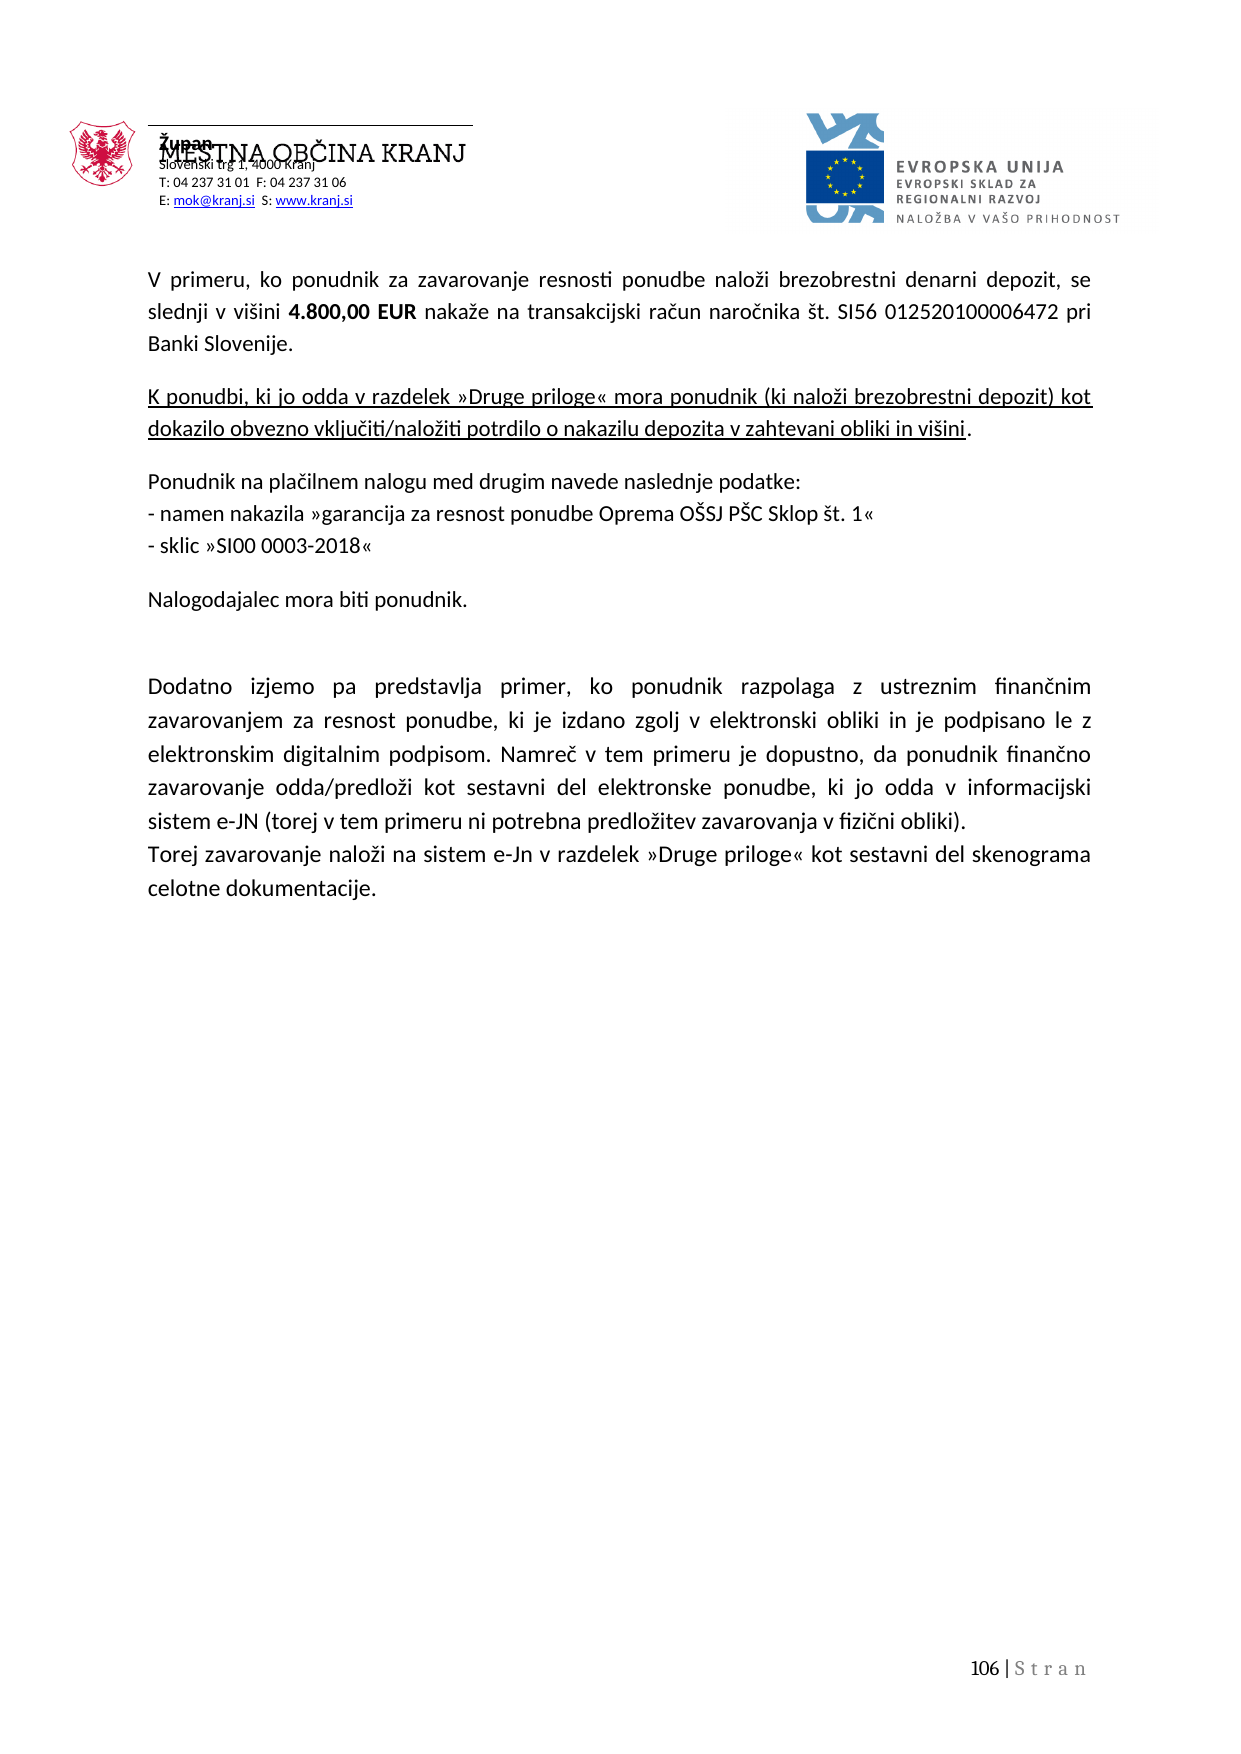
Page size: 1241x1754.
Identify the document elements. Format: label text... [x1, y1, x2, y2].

text Dodatno izjemo pa predstavlja primer, ko ponudnik razpolaga z ustreznim finančnim zavarovanjem za resnost ponudbe, ki je izdano zgolj v elektronski obliki in je podpisano le z elektronskim digitalnim podpisom. Namreč v tem primeru je dopustno, da ponudnik finančno zavarovanje odda/predloži kot sestavni del elektronske ponudbe, ki jo odda v informacijski sistem e-JN (torej v tem primeru ni potrebna predložitev zavarovanja v fizični obliki). [148, 671, 1092, 835]
picture [725, 108, 1160, 234]
text Ponudnik na plačilnem nalogu med drugim navede naslednje podatke: - namen nakazila »garancija za resnost ponudbe Oprema OŠSJ PŠC Sklop št. 1« - sklic »SI00 0003-2018« [148, 467, 1092, 560]
text K ponudbi, ki jo odda v razdelek »Druge priloge« mora ponudnik (ki naloži brezobrestni depozit) kot dokazilo obvezno vključiti/naložiti potrdilo o nakazilu depozita v zahtevani obliki in višini. [148, 408, 1092, 442]
text Torej zavarovanje naloži na sistem e-Jn v razdelek »Druge priloge« kot sestavni del skenograma celotne dokumentacije. [148, 839, 1092, 902]
text V primeru, ko ponudnik za zavarovanje resnosti ponudbe naloži brezobrestni denarni depozit, se slednji v višini 4.800,00 EUR nakaže na transakcijski račun naročnika št. SI56 012520100006472 pri Banki Slovenije. [148, 265, 1092, 357]
text Nalogodajalec mora biti ponudnik. [148, 585, 1092, 613]
text K ponudbi, ki jo odda v razdelek »Druge priloge« mora ponudnik (ki naloži brezobrestni depozit) kot dokazilo obvezno vključiti/naložiti potrdilo o nakazilu depozita v zahtevani obliki in višini. [148, 382, 1092, 406]
